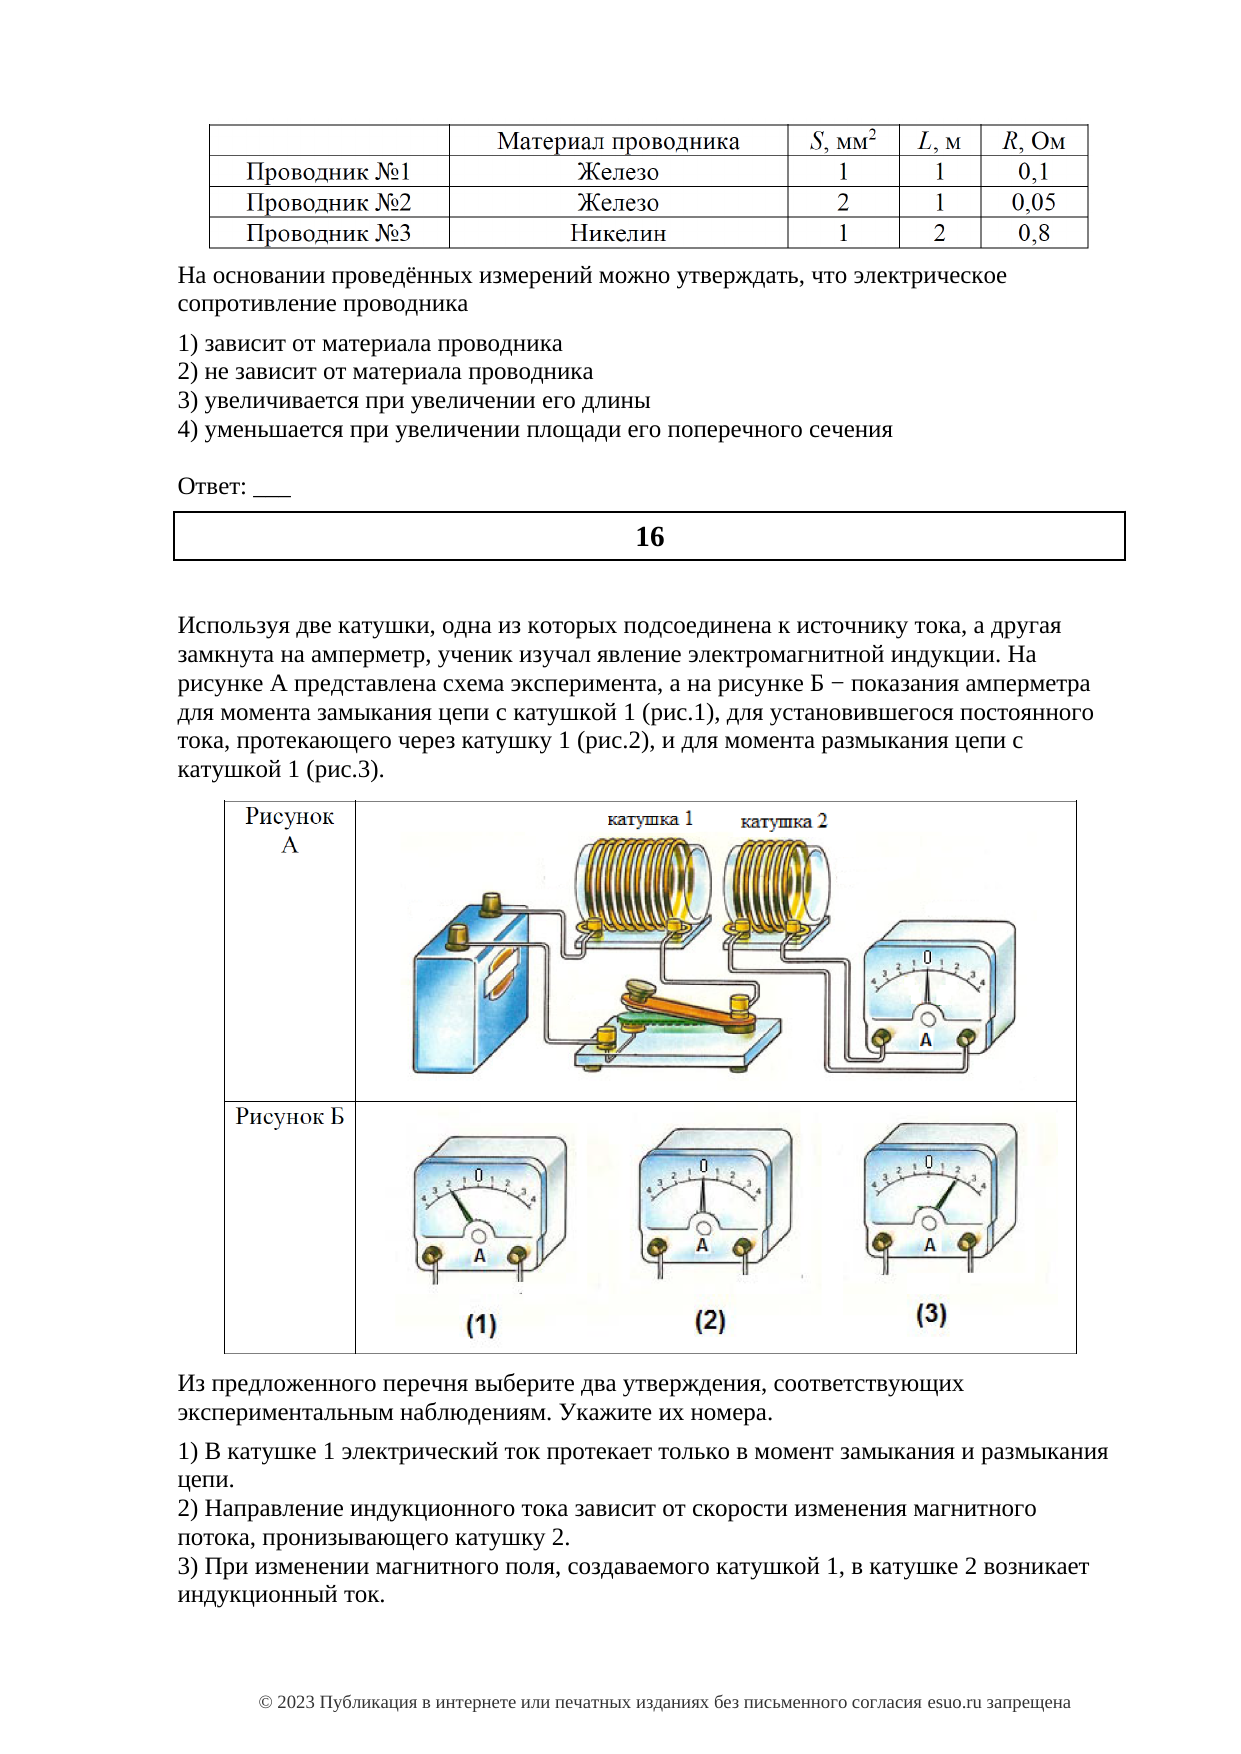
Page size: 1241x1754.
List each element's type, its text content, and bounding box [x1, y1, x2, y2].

picture [206, 118, 1094, 250]
text Из предложенного перечня выберите два утверждения, соответствующих экспериментальным наблюдениям. Укажите их номера. [177, 1368, 1122, 1425]
text 1) зависит от материала проводника 2) не зависит от материала проводника 3) увеличивается при увеличении его длины 4) уменьшается при увеличении площади его поперечного сечения Ответ: ___ [177, 328, 1122, 500]
text На основании проведённых измерений можно утверждать, что электрическое сопротивление проводника [177, 260, 1122, 317]
text Используя две катушки, одна из которых подсоединена к источнику тока, а другая замкнута на амперметр, ученик изучал явление электромагнитной индукции. На рисунке А представлена схема эксперимента, а на рисунке Б − показания амперметра для момента замыкания цепи с катушкой 1 (рис.1), для установившегося постоянного тока, протекающего через катушку 1 (рис.2), и для момента размыкания цепи с катушкой 1 (рис.3). [177, 610, 1122, 783]
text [177, 1436, 1122, 1608]
subtitle 16 [175, 513, 1124, 559]
picture [217, 793, 1082, 1358]
